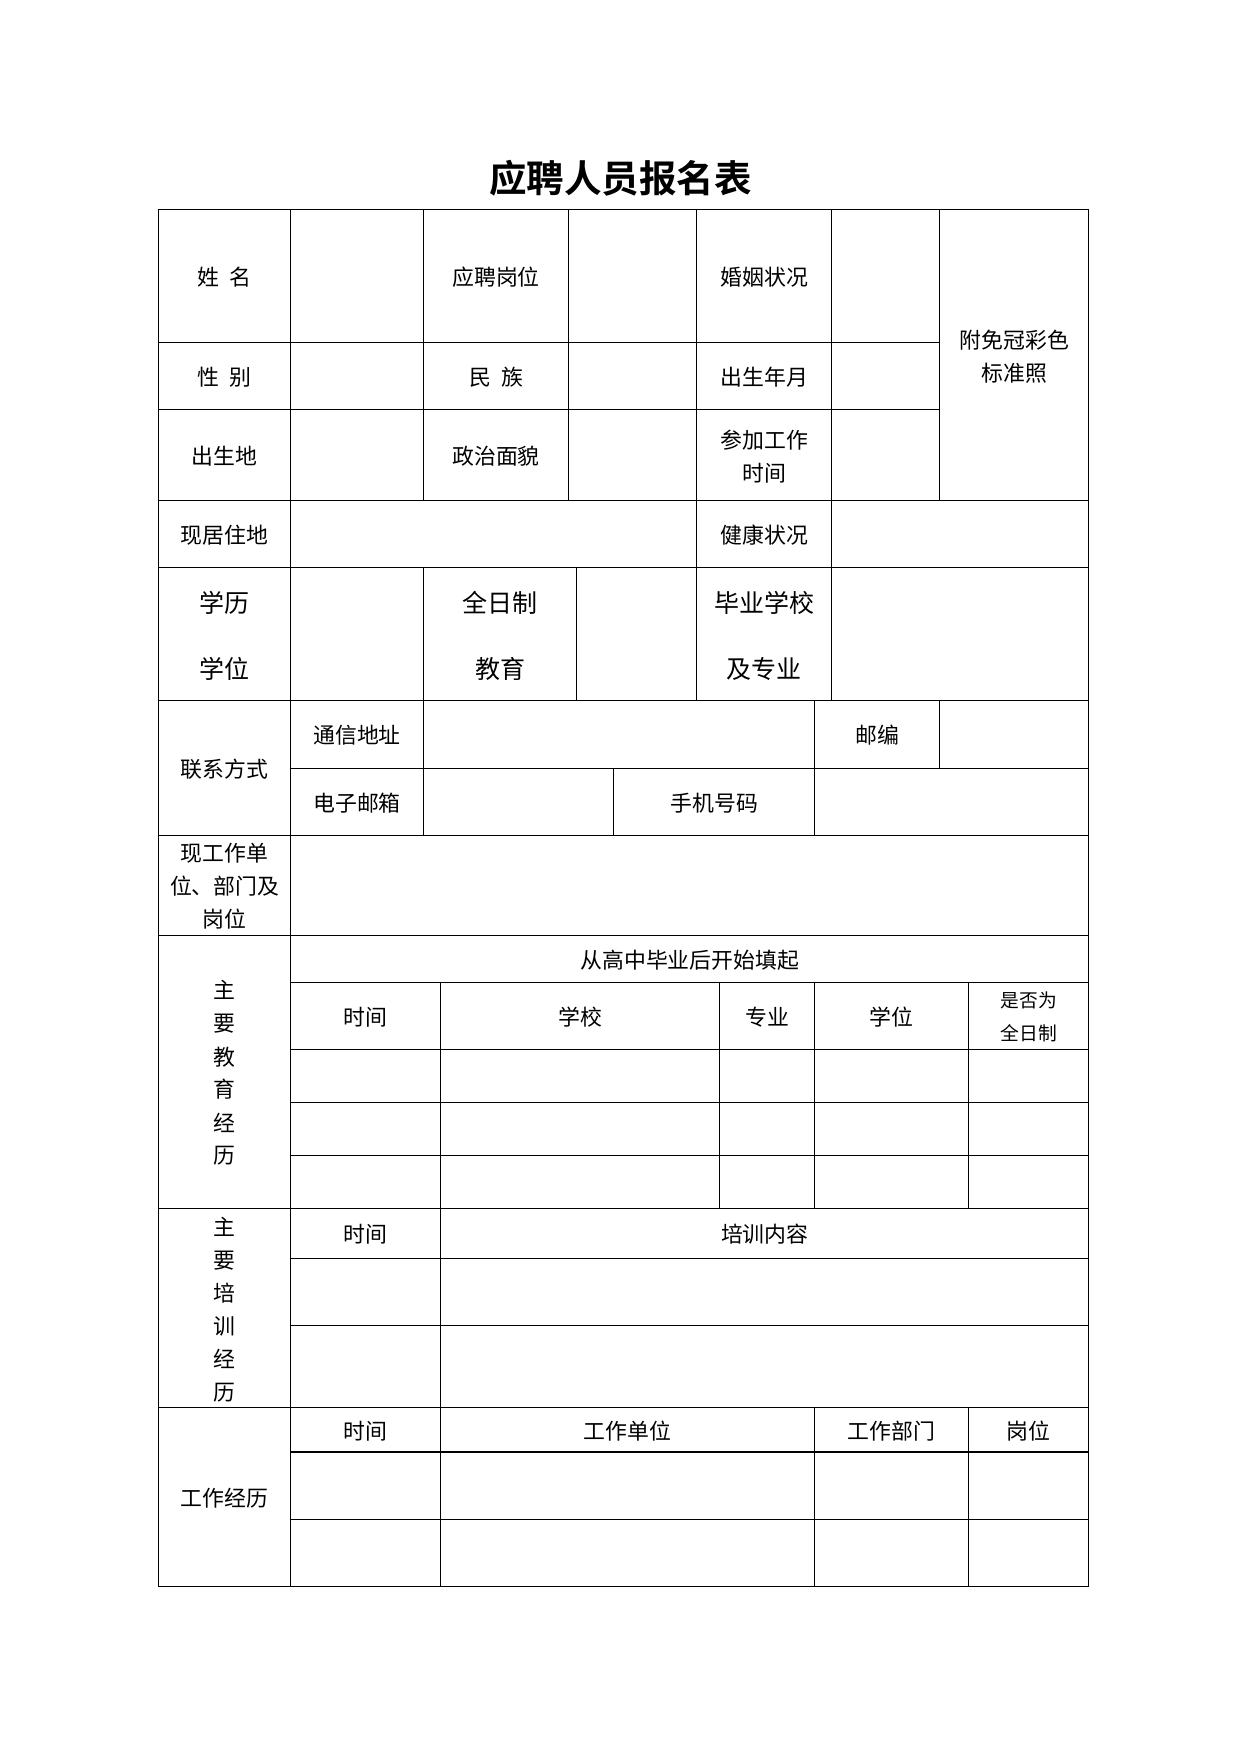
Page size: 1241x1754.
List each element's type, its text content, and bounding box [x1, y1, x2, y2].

table_cell [291, 1326, 440, 1407]
table_cell [441, 1103, 719, 1155]
table_cell [720, 1050, 814, 1102]
table_cell 出生年月 [697, 343, 831, 409]
table_cell 通信地址 [291, 701, 423, 767]
table_cell 政治面貌 [424, 410, 568, 500]
table_cell [720, 1103, 814, 1155]
table_cell [815, 1050, 968, 1102]
table_cell 时间 [291, 1209, 440, 1257]
table_cell [815, 1103, 968, 1155]
table_header [291, 210, 423, 342]
table_cell [577, 568, 696, 700]
table_cell 从高中毕业后开始填起 [291, 936, 1088, 982]
table_cell 培训内容 [441, 1209, 1088, 1257]
table_cell [815, 769, 1088, 834]
table_cell [291, 836, 1088, 935]
table_cell 邮编 [815, 701, 939, 767]
table_cell [291, 343, 423, 409]
table_cell [441, 1259, 1088, 1324]
table_cell [441, 1520, 814, 1586]
table_header 应聘岗位 [424, 210, 568, 342]
table_cell [969, 1156, 1088, 1208]
table_cell 岗位 [969, 1408, 1088, 1451]
table_cell 出生地 [159, 410, 290, 500]
table_header 姓 名 [159, 210, 290, 342]
table_cell 学历 学位 [159, 568, 290, 700]
table_cell [815, 1520, 968, 1586]
table_cell [424, 701, 814, 767]
table_cell [424, 769, 613, 834]
table_cell [832, 568, 1088, 700]
table_cell [969, 1520, 1088, 1586]
table_cell 参加工作 时间 [697, 410, 831, 500]
table_cell [832, 343, 939, 409]
table_cell 时间 [291, 1408, 440, 1451]
table_cell 工作部门 [815, 1408, 968, 1451]
table_cell [291, 501, 696, 567]
table_cell 专业 [720, 983, 814, 1049]
table_cell [720, 1156, 814, 1208]
table_cell 主 要 培 训 经 历 [159, 1209, 290, 1407]
table_cell 联系方式 [159, 701, 290, 834]
table_cell [291, 1156, 440, 1208]
table_cell 工作经历 [159, 1408, 290, 1586]
table_header [569, 210, 696, 342]
table_cell [291, 1259, 440, 1324]
table_cell [291, 568, 423, 700]
table_cell [969, 1050, 1088, 1102]
table_cell [441, 1453, 814, 1518]
table_cell 健康状况 [697, 501, 831, 567]
table_cell [815, 1453, 968, 1518]
table_cell 工作单位 [441, 1408, 814, 1451]
table_cell [291, 1520, 440, 1586]
table_cell [441, 1326, 1088, 1407]
table_cell [940, 701, 1088, 767]
table_cell [832, 501, 1088, 567]
table_cell 学位 [815, 983, 968, 1049]
table_cell 民 族 [424, 343, 568, 409]
table_cell [441, 1156, 719, 1208]
table_cell [291, 1453, 440, 1518]
table_cell 学校 [441, 983, 719, 1049]
table_cell [969, 1103, 1088, 1155]
table_cell [569, 343, 696, 409]
table_cell 全日制 教育 [424, 568, 576, 700]
table_cell 是否为 全日制 [969, 983, 1088, 1049]
table_cell 电子邮箱 [291, 769, 423, 834]
table_cell 手机号码 [614, 769, 814, 834]
table_cell [969, 1453, 1088, 1518]
table_cell 时间 [291, 983, 440, 1049]
table_cell 毕业学校及专业 [697, 568, 831, 700]
table_cell [815, 1156, 968, 1208]
table_cell [441, 1050, 719, 1102]
table_cell [832, 410, 939, 500]
table_header [832, 210, 939, 342]
table_cell [569, 410, 696, 500]
table_cell [291, 1050, 440, 1102]
table_header 婚姻状况 [697, 210, 831, 342]
text 应聘人员报名表 [188, 143, 1052, 209]
table_cell 性 别 [159, 343, 290, 409]
table_cell 主 要 教 育 经 历 [159, 936, 290, 1208]
table_header 附免冠彩色 标准照 [940, 210, 1088, 500]
table_cell 现工作单位、部门及岗位 [159, 836, 290, 935]
table_cell 现居住地 [159, 501, 290, 567]
table_cell [291, 410, 423, 500]
table_cell [291, 1103, 440, 1155]
